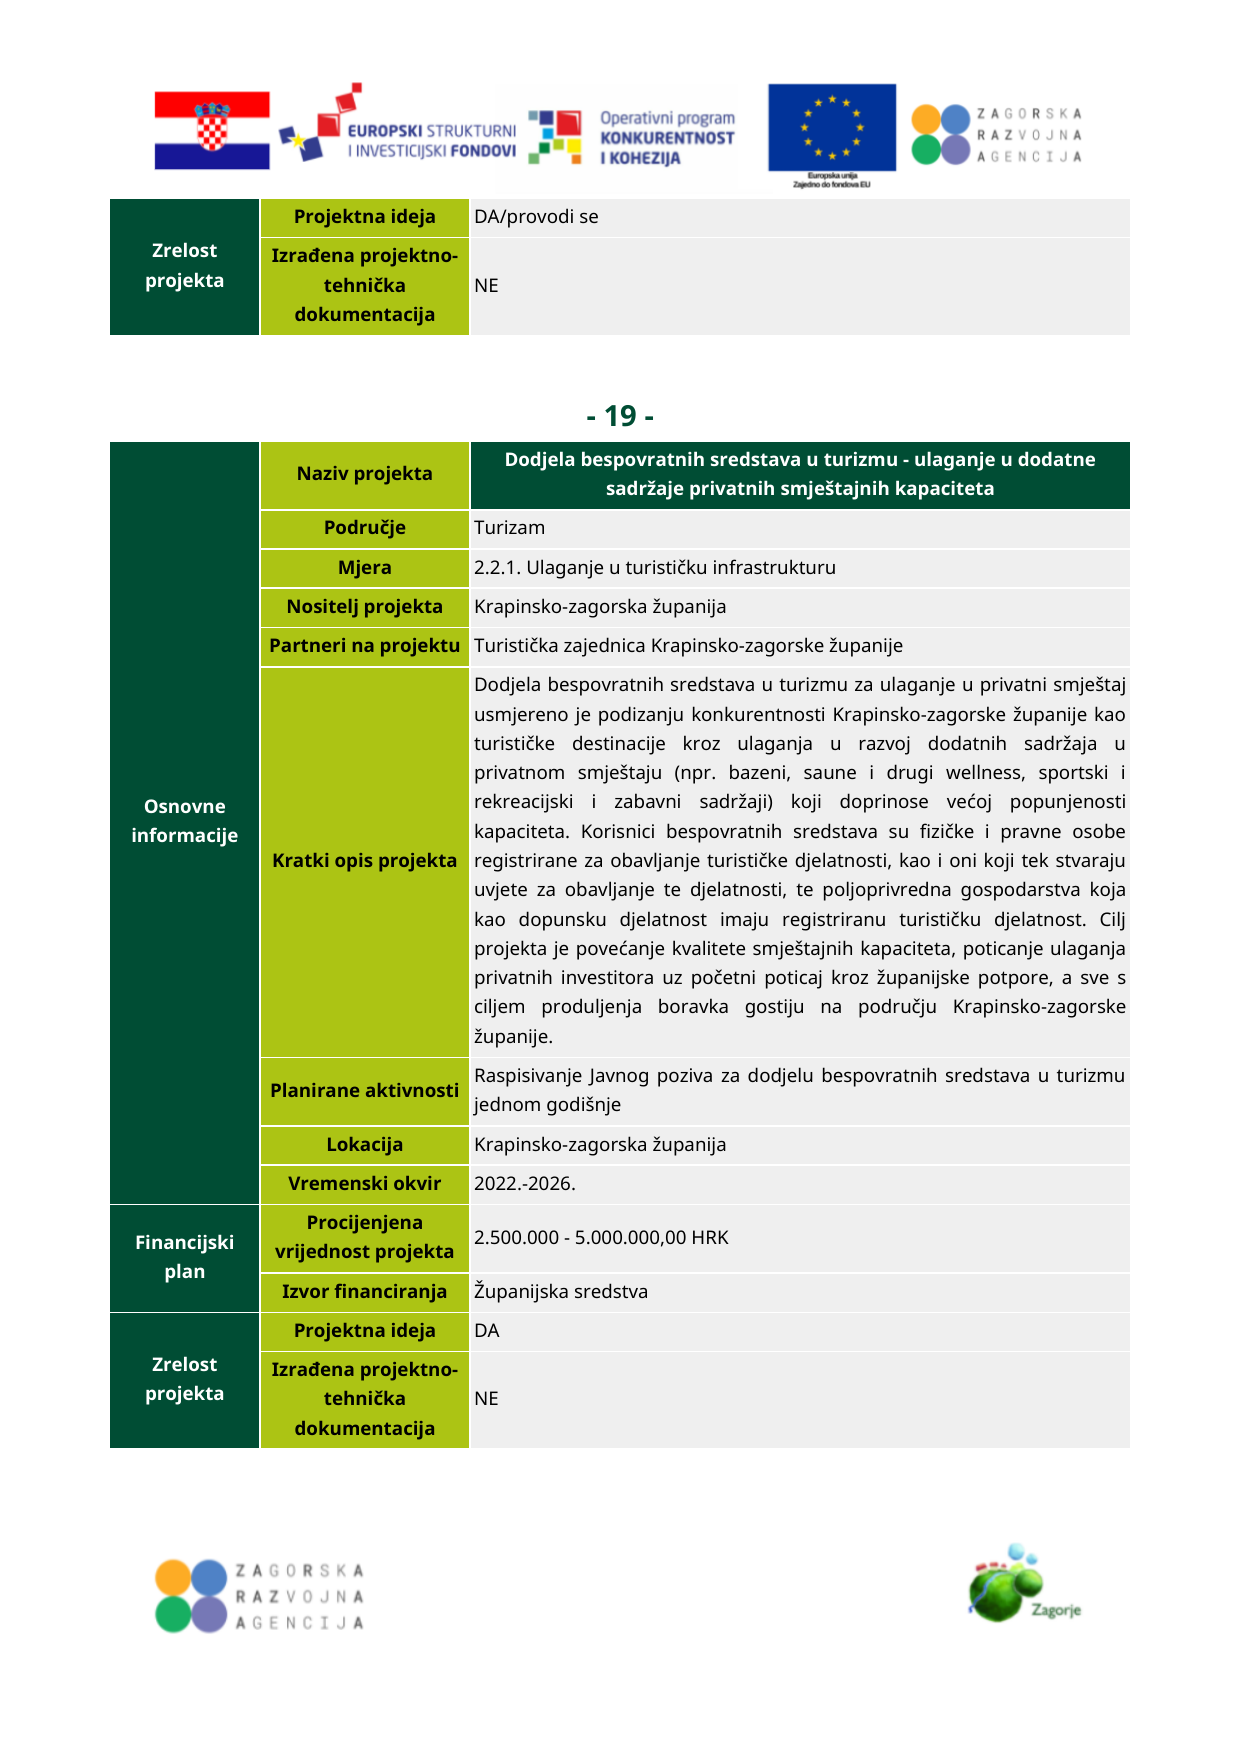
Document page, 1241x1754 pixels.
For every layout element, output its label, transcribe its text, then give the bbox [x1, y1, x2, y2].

picture [150, 1526, 1091, 1640]
table_cell Zrelost projekta [110, 1313, 259, 1448]
table_cell 2.500.000 - 5.000.000,00 HRK [471, 1205, 1130, 1272]
table_cell NE [471, 238, 1130, 335]
table_cell Projektna ideja [261, 1313, 469, 1351]
table_cell Izrađena projektno-tehnička dokumentacija [261, 1352, 469, 1448]
table_cell Županijska sredstva [471, 1274, 1130, 1311]
table_cell Partneri na projektu [261, 628, 469, 666]
table_cell Krapinsko-zagorska županija [471, 589, 1130, 627]
table_cell Turizam [471, 511, 1130, 548]
table_cell DA [471, 1313, 1130, 1351]
table_cell Dodjela bespovratnih sredstava u turizmu za ulaganje u privatni smještaj usmjereno je podizanju konkurentnosti Krapinsko-zagorske županije kao turističke destinacije kroz ulaganja u razvoj dodatnih sadržaja u privatnom smještaju (npr. bazeni, saune i drugi wellness, sportski i rekreacijski i zabavni sadržaji) koji doprinose većoj popunjenosti kapaciteta. Korisnici bespovratnih sredstava su fizičke i pravne osobe registrirane za obavljanje turističke djelatnosti, kao i oni koji tek stvaraju uvjete za obavljanje te djelatnosti, te poljoprivredna gospodarstva koja kao dopunsku djelatnost imaju registriranu turističku djelatnost. Cilj projekta je povećanje kvalitete smještajnih kapaciteta, poticanje ulaganja privatnih investitora uz početni poticaj kroz županijske potpore, a sve s ciljem produljenja boravka gostiju na području Krapinsko-zagorske županije. [471, 668, 1130, 1057]
table_cell Kratki opis projekta [261, 668, 469, 1057]
table_cell Izrađena projektno-tehnička dokumentacija [261, 238, 469, 335]
table_cell Raspisivanje Javnog poziva za dodjelu bespovratnih sredstava u turizmu jednom godišnje [471, 1058, 1130, 1125]
table_cell Mjera [261, 550, 469, 587]
text - 19 - [150, 395, 1090, 434]
table_cell Financijski plan [110, 1205, 259, 1311]
table_cell Planirane aktivnosti [261, 1058, 469, 1125]
table_cell Turistička zajednica Krapinsko-zagorske županije [471, 628, 1130, 666]
table_header Osnovne informacije [110, 442, 259, 1204]
table_cell Procijenjena vrijednost projekta [261, 1205, 469, 1272]
table_cell Projektna ideja [261, 199, 469, 237]
table_cell Lokacija [261, 1127, 469, 1164]
table_cell DA/provodi se [471, 199, 1130, 237]
table_cell Vremenski okvir [261, 1166, 469, 1204]
table_cell Krapinsko-zagorska županija [471, 1127, 1130, 1164]
table_cell Zrelost projekta [110, 199, 259, 335]
table_header Dodjela bespovratnih sredstava u turizmu - ulaganje u dodatne sadržaje privatnih smještajnih kapaciteta [471, 442, 1130, 509]
table_cell 2.2.1. Ulaganje u turističku infrastrukturu [471, 550, 1130, 587]
table_cell 2022.-2026. [471, 1166, 1130, 1204]
table_header Naziv projekta [261, 442, 469, 509]
table_cell Područje [261, 511, 469, 548]
table_cell NE [471, 1352, 1130, 1448]
table_cell Nositelj projekta [261, 589, 469, 627]
table_cell Izvor financiranja [261, 1274, 469, 1311]
picture [150, 75, 1091, 194]
